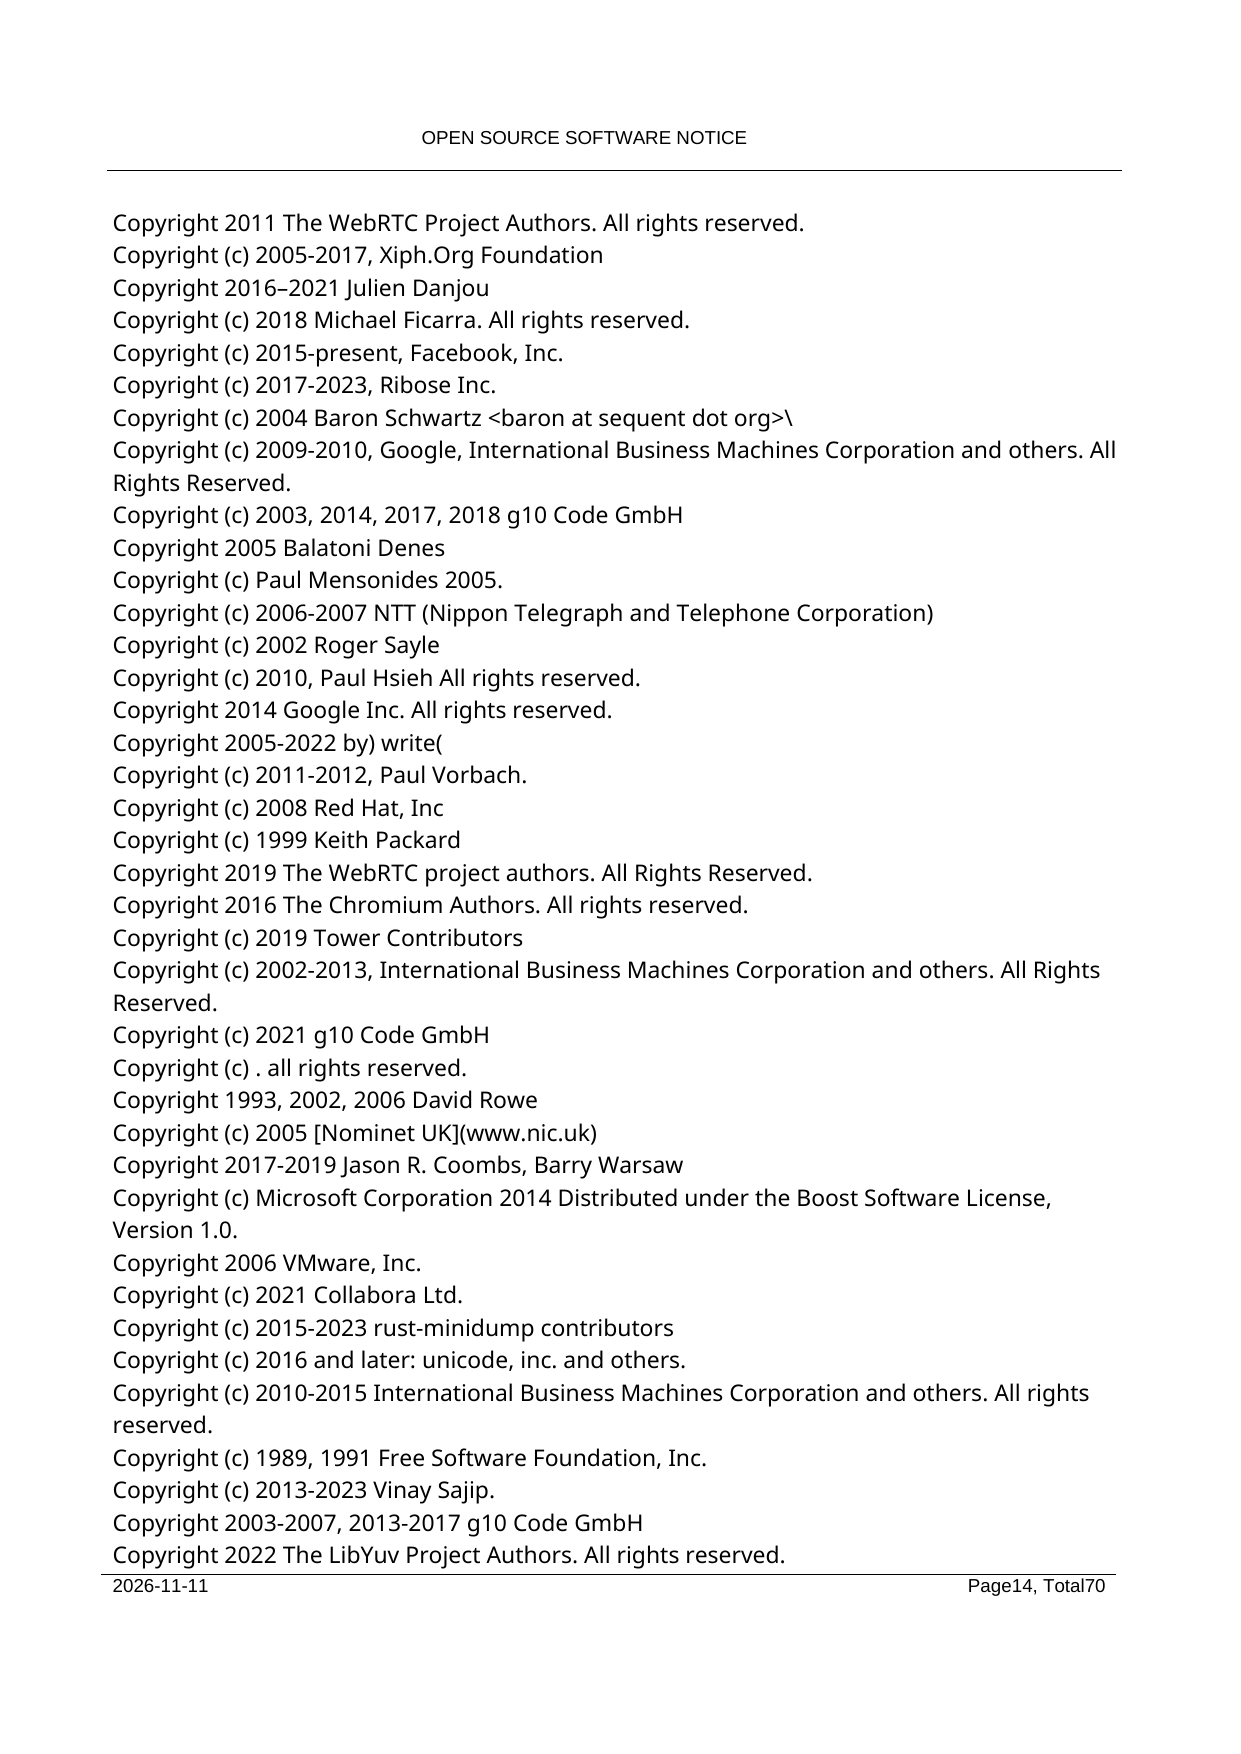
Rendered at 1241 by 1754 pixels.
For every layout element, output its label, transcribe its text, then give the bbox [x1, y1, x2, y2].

text Copyright (c) 2021 g10 Code GmbH [112, 1019, 1128, 1051]
text Copyright 2022 The LibYuv Project Authors. All rights reserved. [112, 1539, 1128, 1571]
text Copyright (c) 2009-2010, Google, International Business Machines Corporation and others. All Rights Reserved. [112, 434, 1128, 499]
text Copyright (c) 2004 Baron Schwartz <baron at sequent dot org>\ [112, 401, 1128, 434]
text Copyright (c) 2011-2012, Paul Vorbach. [112, 759, 1128, 791]
text Copyright (c) 1989, 1991 Free Software Foundation, Inc. [112, 1441, 1128, 1474]
text Copyright (c) 2005-2017, Xiph.Org Foundation [112, 239, 1128, 271]
text Copyright (c) 2017-2023, Ribose Inc. [112, 369, 1128, 401]
text Copyright (c) 2018 Michael Ficarra. All rights reserved. [112, 304, 1128, 336]
text Copyright 2006 VMware, Inc. [112, 1246, 1128, 1279]
text Copyright (c) 2010-2015 International Business Machines Corporation and others. All rights reserved. [112, 1376, 1128, 1441]
text Copyright (c) 2016 and later: unicode, inc. and others. [112, 1344, 1128, 1376]
text Copyright (c) 2015-present, Facebook, Inc. [112, 336, 1128, 369]
text Copyright 2019 The WebRTC project authors. All Rights Reserved. [112, 856, 1128, 889]
text Copyright 1993, 2002, 2006 David Rowe [112, 1084, 1128, 1116]
text Copyright (c) 2010, Paul Hsieh All rights reserved. [112, 661, 1128, 694]
text Copyright (c) 2015-2023 rust-minidump contributors [112, 1311, 1128, 1344]
text Copyright (c) 1999 Keith Packard [112, 824, 1128, 856]
text Copyright 2016 The Chromium Authors. All rights reserved. [112, 889, 1128, 921]
text Copyright 2003-2007, 2013-2017 g10 Code GmbH [112, 1506, 1128, 1539]
text Copyright 2017-2019 Jason R. Coombs, Barry Warsaw [112, 1149, 1128, 1181]
text Copyright (c) 2019 Tower Contributors [112, 921, 1128, 954]
text Copyright (c) Paul Mensonides 2005. [112, 564, 1128, 596]
text Copyright 2005-2022 by) write( [112, 726, 1128, 759]
text Copyright (c) 2002-2013, International Business Machines Corporation and others. All Rights Reserved. [112, 954, 1128, 1019]
text Copyright (c) 2003, 2014, 2017, 2018 g10 Code GmbH [112, 499, 1128, 531]
text Copyright (c) 2021 Collabora Ltd. [112, 1279, 1128, 1311]
text Copyright (c) 2013-2023 Vinay Sajip. [112, 1474, 1128, 1506]
text Copyright 2005 Balatoni Denes [112, 531, 1128, 564]
text Copyright 2011 The WebRTC Project Authors. All rights reserved. [112, 206, 1128, 239]
text Copyright 2016–2021 Julien Danjou [112, 271, 1128, 304]
text Copyright (c) Microsoft Corporation 2014 Distributed under the Boost Software License, Version 1.0. [112, 1181, 1128, 1246]
text Copyright (c) 2005 [Nominet UK](www.nic.uk) [112, 1116, 1128, 1149]
text Copyright (c) 2008 Red Hat, Inc [112, 791, 1128, 824]
text Copyright 2014 Google Inc. All rights reserved. [112, 694, 1128, 726]
text Copyright (c) 2006-2007 NTT (Nippon Telegraph and Telephone Corporation) [112, 596, 1128, 629]
text Copyright (c) 2002 Roger Sayle [112, 629, 1128, 661]
text Copyright (c) . all rights reserved. [112, 1051, 1128, 1084]
